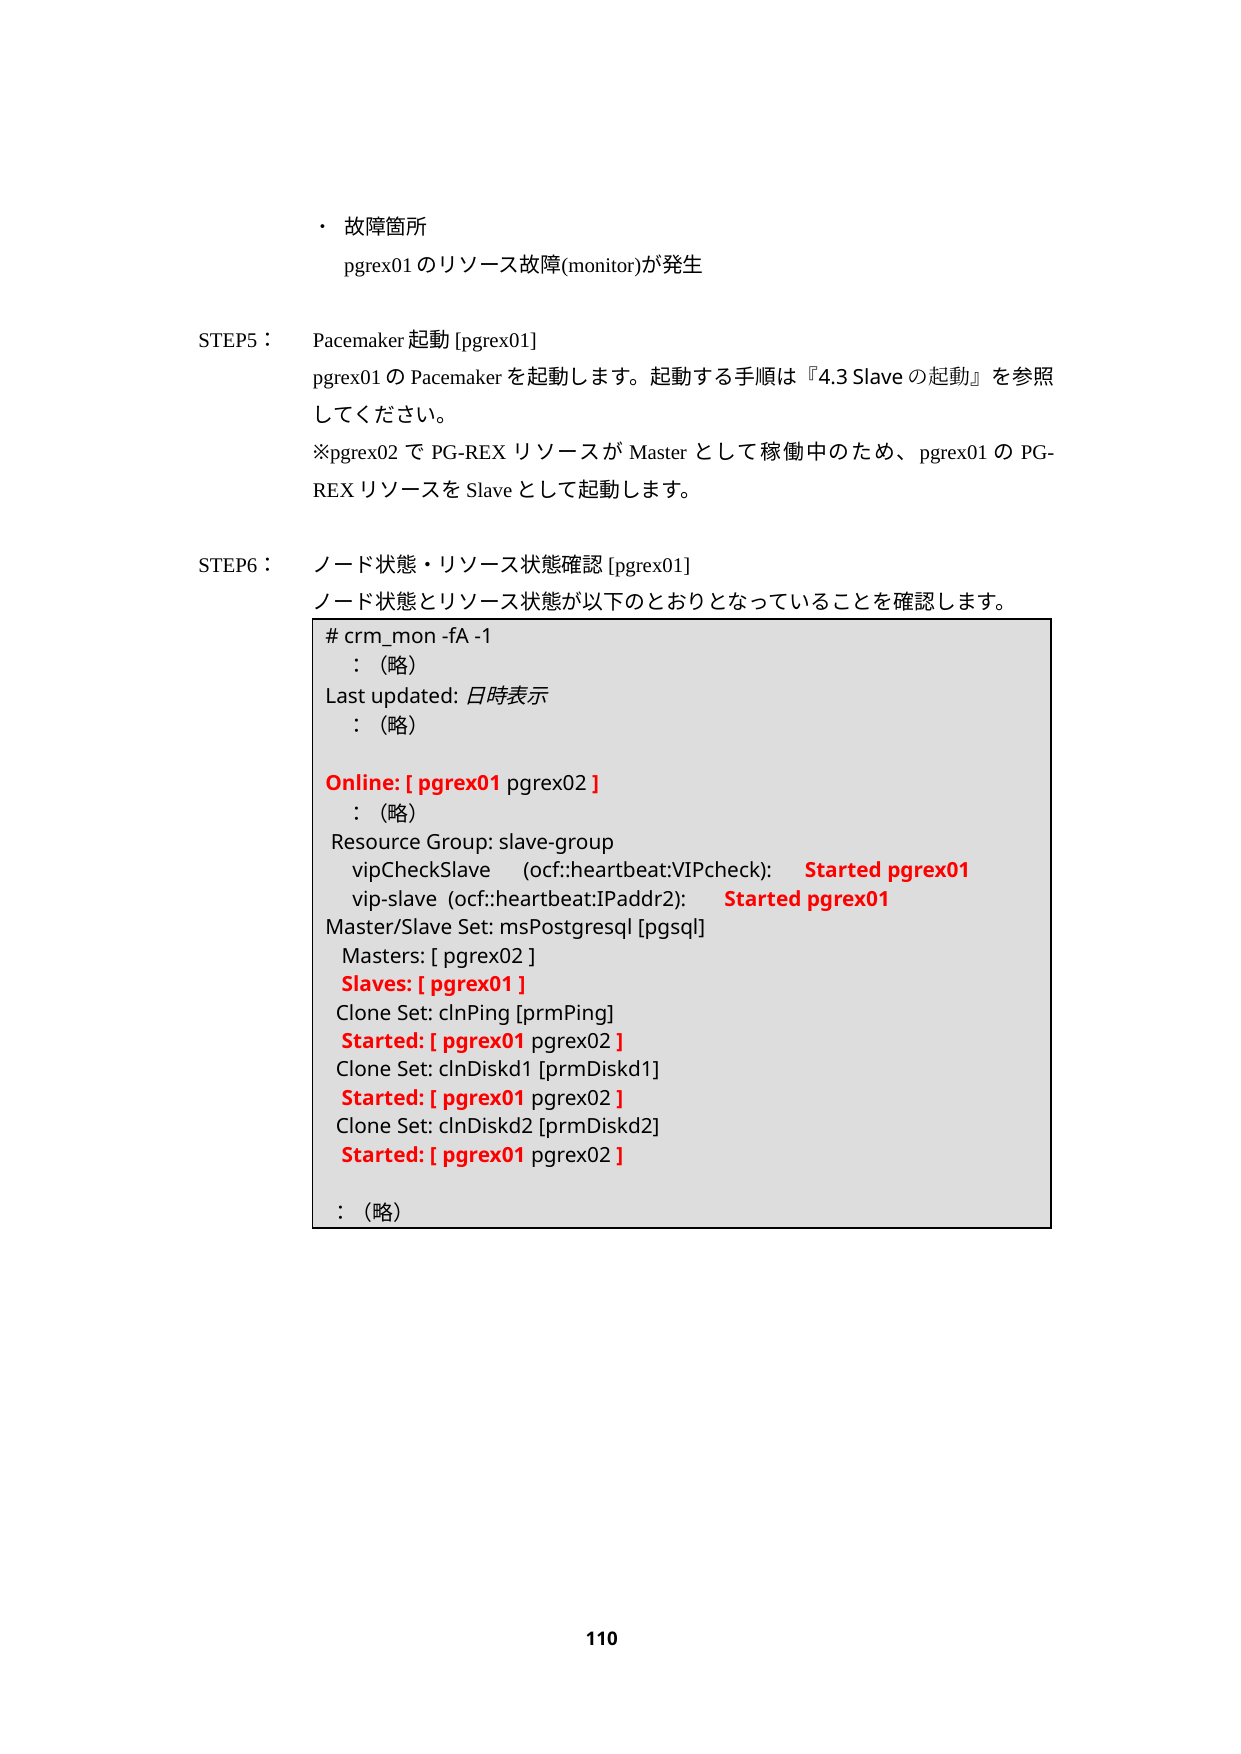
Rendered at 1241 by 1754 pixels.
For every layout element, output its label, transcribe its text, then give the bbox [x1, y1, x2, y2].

text ノード状態とリソース状態が以下のとおりとなっていることを確認します。 [313, 582, 1054, 619]
text STEP6： ノード状態・リソース状態確認 [pgrex01] [198, 544, 1054, 582]
list 故障箇所 pgrex01のリソース故障(monitor)が発生 [313, 207, 1054, 282]
text ※pgrex02でPG-REXリソースがMasterとして稼働中のため、pgrex01のPG-REXリソースをSlaveとして起動します。 [313, 432, 1054, 507]
text STEP5： Pacemaker起動 [pgrex01] [198, 319, 1054, 357]
text pgrex01のPacemakerを起動します。起動する手順は『4.3 Slaveの起動』を参照してください。 [313, 357, 1054, 432]
